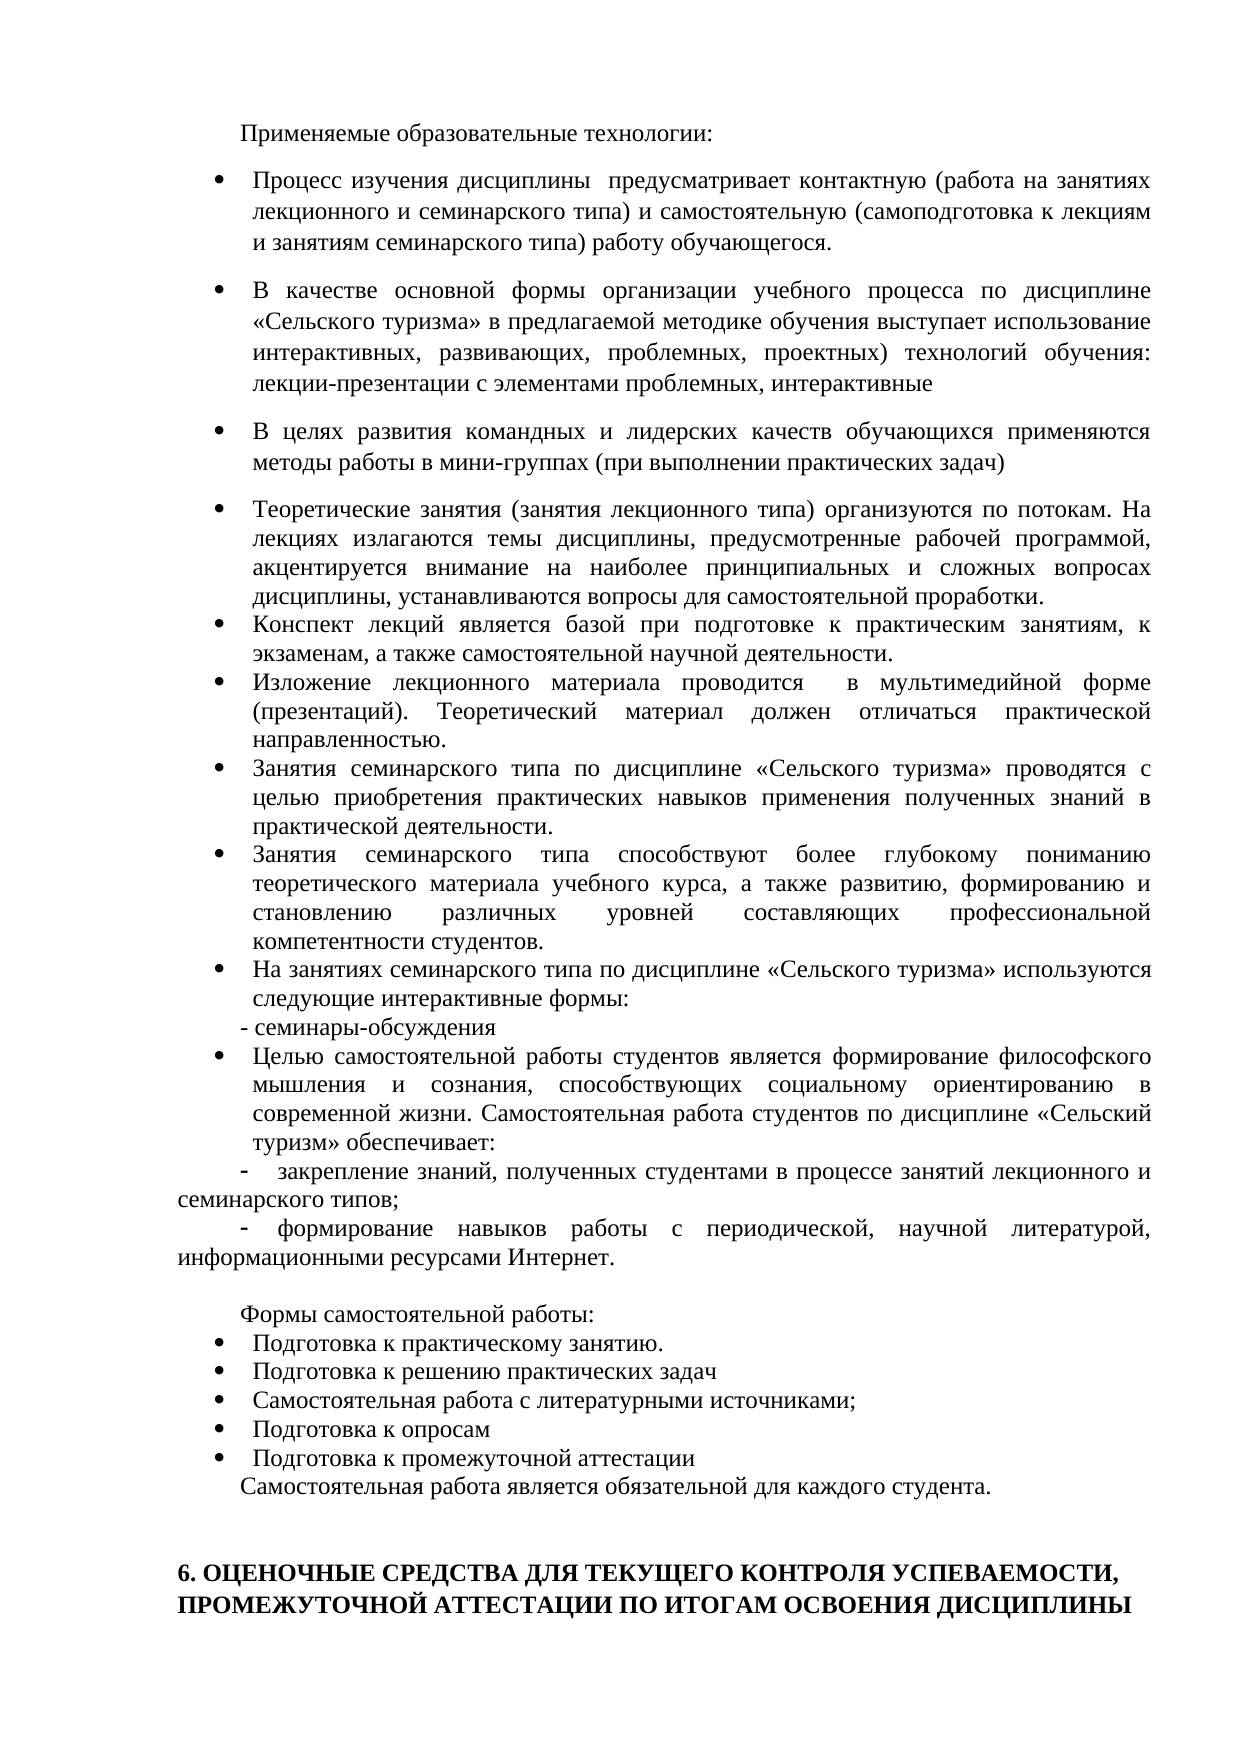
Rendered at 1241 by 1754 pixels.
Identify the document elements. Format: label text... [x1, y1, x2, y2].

list Изложение лекционного материала проводится в мультимедийной форме (презентаций). Теоретический материал должен отличаться практической направленностью. [215, 667, 1152, 753]
list Подготовка к опросам [215, 1414, 1152, 1443]
list На занятиях семинарского типа по дисциплине «Сельского туризма» используются следующие интерактивные формы: [215, 954, 1152, 1012]
list Самостоятельная работа с литературными источниками; [215, 1385, 1152, 1414]
list формирование навыков работы с периодической, научной литературой, информационными ресурсами Интернет. [177, 1213, 1152, 1271]
text 6. ОЦЕНОЧНЫЕ СРЕДСТВА ДЛЯ ТЕКУЩЕГО КОНТРОЛЯ УСПЕВАЕМОСТИ, ПРОМЕЖУТОЧНОЙ АТТЕСТАЦИИ ПО ИТОГАМ ОСВОЕНИЯ ДИСЦИПЛИНЫ [177, 1558, 1152, 1619]
list Процесс изучения дисциплины предусматривает контактную (работа на занятиях лекционного и семинарского типа) и самостоятельную (самоподготовка к лекциям и занятиям семинарского типа) работу обучающегося. [215, 165, 1152, 256]
list Занятия семинарского типа способствуют более глубокому пониманию теоретического материала учебного курса, а также развитию, формированию и становлению различных уровней составляющих профессиональной компетентности студентов. [215, 839, 1152, 954]
list В качестве основной формы организации учебного процесса по дисциплине «Сельского туризма» в предлагаемой методике обучения выступает использование интерактивных, развивающих, проблемных, проектных) технологий обучения: лекции-презентации с элементами проблемных, интерактивные [215, 275, 1152, 397]
list Подготовка к практическому занятию. [215, 1328, 1152, 1356]
list Занятия семинарского типа по дисциплине «Сельского туризма» проводятся с целью приобретения практических навыков применения полученных знаний в практической деятельности. [215, 753, 1152, 839]
list Подготовка к решению практических задач [215, 1356, 1152, 1385]
list Целью самостоятельной работы студентов является формирование философского мышления и сознания, способствующих социальному ориентированию в современной жизни. Самостоятельная работа студентов по дисциплине «Сельский туризм» обеспечивает: [215, 1041, 1152, 1156]
text Самостоятельная работа является обязательной для каждого студента. [177, 1471, 1152, 1500]
text Применяемые образовательные технологии: [177, 118, 1152, 147]
text Формы самостоятельной работы: [177, 1299, 1152, 1328]
list Подготовка к промежуточной аттестации [215, 1443, 1152, 1471]
list Теоретические занятия (занятия лекционного типа) организуются по потокам. На лекциях излагаются темы дисциплины, предусмотренные рабочей программой, акцентируется внимание на наиболее принципиальных и сложных вопросах дисциплины, устанавливаются вопросы для самостоятельной проработки. [215, 494, 1152, 609]
text - семинары-обсуждения [177, 1012, 1152, 1041]
list закрепление знаний, полученных студентами в процессе занятий лекционного и семинарского типов; [177, 1156, 1152, 1213]
list Конспект лекций является базой при подготовке к практическим занятиям, к экзаменам, а также самостоятельной научной деятельности. [215, 609, 1152, 667]
list В целях развития командных и лидерских качеств обучающихся применяются методы работы в мини-группах (при выполнении практических задач) [215, 416, 1152, 476]
